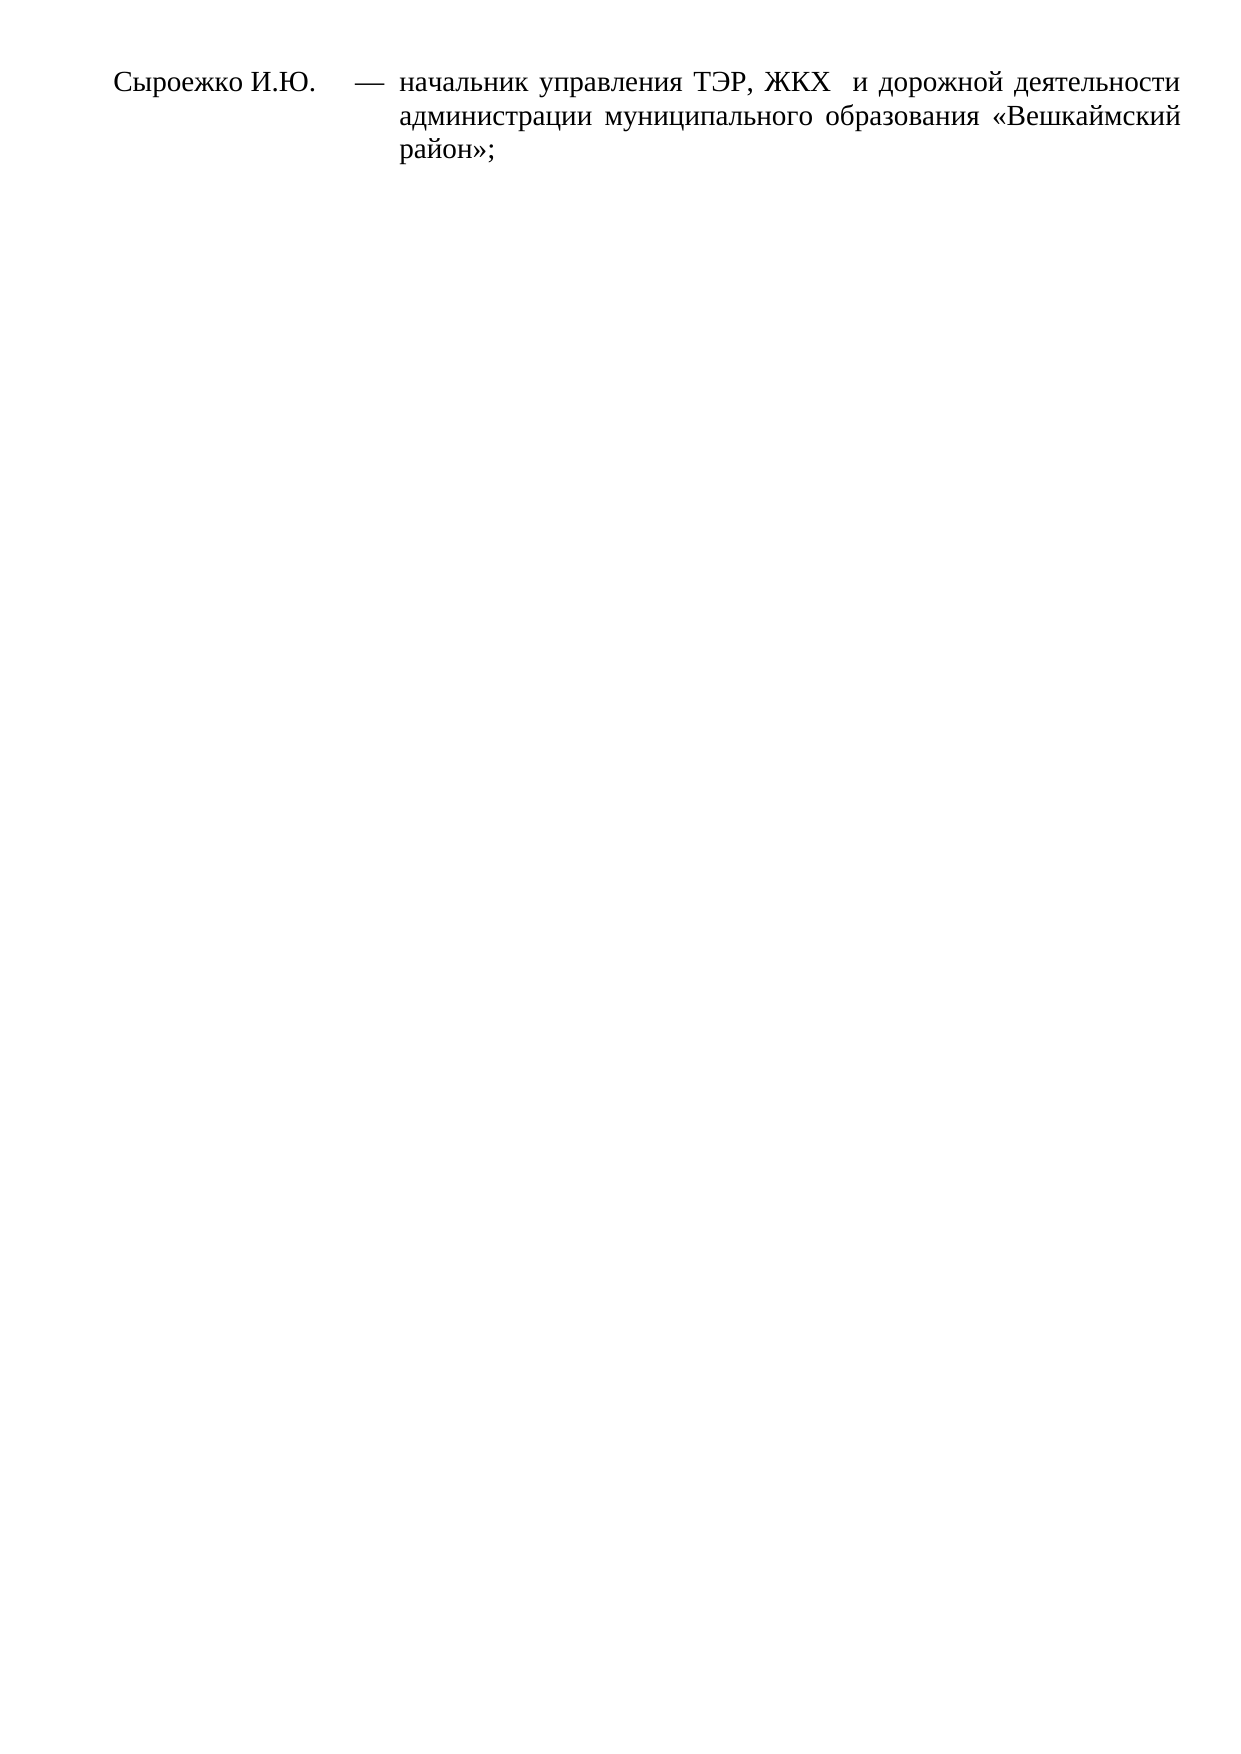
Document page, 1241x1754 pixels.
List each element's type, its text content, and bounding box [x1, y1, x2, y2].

table_cell — [355, 59, 399, 203]
table_cell Сыроежко И.Ю. [113, 59, 355, 203]
table_cell начальник управления ТЭР, ЖКХ и дорожной деятельности администрации муниципального образования «Вешкаймский район»; [399, 59, 1181, 203]
